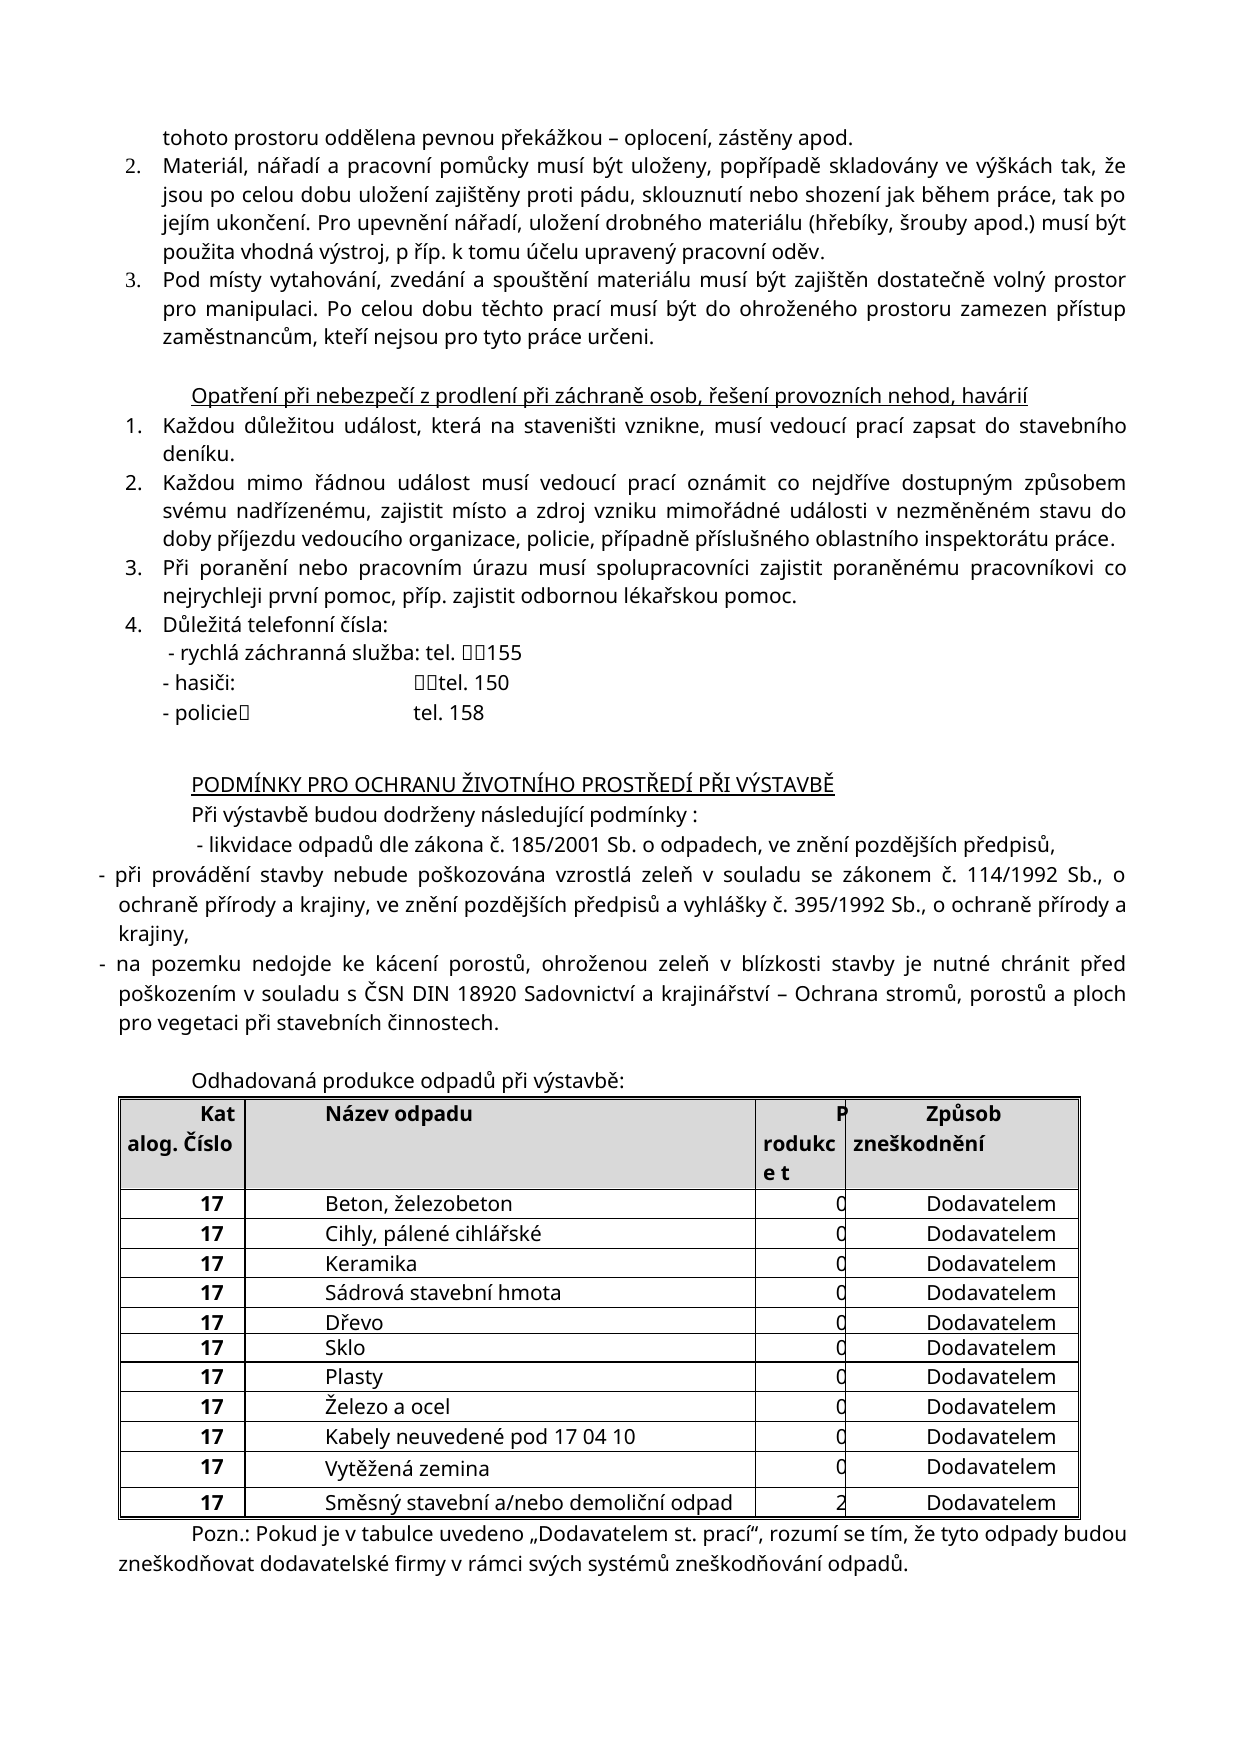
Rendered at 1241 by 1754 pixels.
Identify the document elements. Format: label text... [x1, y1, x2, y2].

text Při výstavbě budou dodrženy následující podmínky : [118, 800, 1128, 829]
table_cell 17 02 01 [121, 1308, 244, 1332]
table_cell Dodavatelem st. prací [846, 1488, 1078, 1516]
table_cell 0,0 [756, 1278, 845, 1307]
text PODMÍNKY PRO OCHRANU ŽIVOTNÍHO PROSTŘEDÍ PŘI VÝSTAVBĚ [118, 770, 1128, 799]
table_cell Dřevo [246, 1308, 755, 1332]
table_cell 17 01 03 [121, 1249, 244, 1277]
table_cell Dodavatelem st. prací [846, 1190, 1078, 1218]
table_cell Vytěžená zemina [246, 1452, 755, 1487]
list Při poranění nebo pracovním úrazu musí spolupracovníci zajistit poraněnému pracovníkovi co nejrychleji první pomoc, příp. zajistit odbornou lékařskou pomoc. [125, 553, 1128, 610]
table_cell 0,00 [756, 1392, 845, 1421]
table_cell 0,0 [756, 1452, 845, 1487]
table_cell Sklo [246, 1334, 755, 1361]
table_cell 0,65 [756, 1219, 845, 1248]
table_cell Železo a ocel [246, 1392, 755, 1421]
text Pozn.: Pokud je v tabulce uvedeno „Dodavatelem st. prací“, rozumí se tím, že tyto odpady budou zneškodňovat dodavatelské firmy v rámci svých systémů zneškodňování odpadů. [118, 1519, 1128, 1577]
table_cell 17 02 02 [121, 1334, 244, 1361]
list Každou mimo řádnou událost musí vedoucí prací oznámit co nejdříve dostupným způsobem svému nadřízenému, zajistit místo a zdroj vzniku mimořádné události v nezměněném stavu do doby příjezdu vedoucího organizace, policie, případně příslušného oblastního inspektorátu práce. [125, 468, 1128, 553]
table_cell 0,71 [756, 1308, 845, 1332]
text Opatření při nebezpečí z prodlení při záchraně osob, řešení provozních nehod, havárií [118, 381, 1128, 409]
table_cell Směsný stavební a/nebo demoliční odpad [246, 1488, 755, 1516]
table_header Katalog. Číslo [121, 1100, 244, 1188]
table_cell Sádrová stavební hmota [246, 1278, 755, 1307]
text - hasiči: tel. 150 [118, 668, 1128, 697]
table_cell Dodavatelem st. prací [846, 1219, 1078, 1248]
table_cell Kabely neuvedené pod 17 04 10 [246, 1422, 755, 1451]
table_header Název odpadu [246, 1100, 755, 1188]
table_cell 17 02 03 [121, 1363, 244, 1391]
table_cell Plasty [246, 1363, 755, 1391]
table_cell 0,1 [756, 1190, 845, 1218]
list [125, 123, 1128, 152]
table_cell Dodavatelem st. prací [846, 1422, 1078, 1451]
table_cell 0,15 [756, 1334, 845, 1361]
text - při provádění stavby nebude poškozována vzrostlá zeleň v souladu se zákonem č. 114/1992 Sb., o ochraně přírody a krajiny, ve znění pozdějších předpisů a vyhlášky č. 395/1992 Sb., o ochraně přírody a krajiny, [88, 860, 1128, 948]
table_cell Dodavatelem st. prací [846, 1308, 1078, 1332]
table_header Produkce t [756, 1100, 845, 1188]
table_cell Dodavatelem st. prací [846, 1278, 1078, 1307]
table_cell 0,03 [756, 1363, 845, 1391]
list Důležitá telefonní čísla: [125, 610, 1128, 638]
text - na pozemku nedojde ke kácení porostů, ohroženou zeleň v blízkosti stavby je nutné chránit před poškozením v souladu s ČSN DIN 18920 Sadovnictví a krajinářství – Ochrana stromů, porostů a ploch pro vegetaci při stavebních činnostech. [88, 949, 1128, 1037]
table_header Způsob zneškodnění [846, 1100, 1078, 1188]
table_cell Cihly, pálené cihlářské [246, 1219, 755, 1248]
text - rychlá záchranná služba: tel. 155 [118, 638, 1128, 667]
table_cell Dodavatelem st. prací [846, 1334, 1078, 1361]
table_cell 2,63 [756, 1488, 845, 1516]
table_cell 17 01 02 [121, 1219, 244, 1248]
table_cell 17 01 01 [121, 1190, 244, 1218]
table_cell Keramika [246, 1249, 755, 1277]
text Odhadovaná produkce odpadů při výstavbě: [118, 1066, 1128, 1095]
text - policie tel. 158 [118, 698, 1128, 727]
table_cell 17 07 01 [121, 1488, 244, 1516]
table_cell Dodavatelem st. prací [846, 1392, 1078, 1421]
table_cell 17 01 04 [121, 1278, 244, 1307]
list Pod místy vytahování, zvedání a spouštění materiálu musí být zajištěn dostatečně volný prostor pro manipulaci. Po celou dobu těchto prací musí být do ohroženého prostoru zamezen přístup zaměstnancům, kteří nejsou pro tyto práce určeni. [125, 265, 1128, 351]
table_cell 0,00 [756, 1422, 845, 1451]
list Každou důležitou událost, která na staveništi vznikne, musí vedoucí prací zapsat do stavebního deníku. [125, 411, 1128, 468]
table_cell 17 04 11 [121, 1422, 244, 1451]
table_cell Dodavatelem st. prací [846, 1363, 1078, 1391]
list Materiál, nářadí a pracovní pomůcky musí být uloženy, popřípadě skladovány ve výškách tak, že jsou po celou dobu uložení zajištěny proti pádu, sklouznutí nebo shození jak během práce, tak po jejím ukončení. Pro upevnění nářadí, uložení drobného materiálu (hřebíky, šrouby apod.) musí být použita vhodná výstroj, p říp. k tomu účelu upravený pracovní oděv. [125, 152, 1128, 265]
table_cell Dodavatelem st. prací [846, 1452, 1078, 1487]
table_cell 17 05 00 [121, 1452, 244, 1487]
table_cell Dodavatelem st. prací [846, 1249, 1078, 1277]
table_cell Beton, železobeton [246, 1190, 755, 1218]
text - likvidace odpadů dle zákona č. 185/2001 Sb. o odpadech, ve znění pozdějších předpisů, [118, 830, 1128, 859]
table_cell 17 04 05 [121, 1392, 244, 1421]
table_cell 0,0 [756, 1249, 845, 1277]
